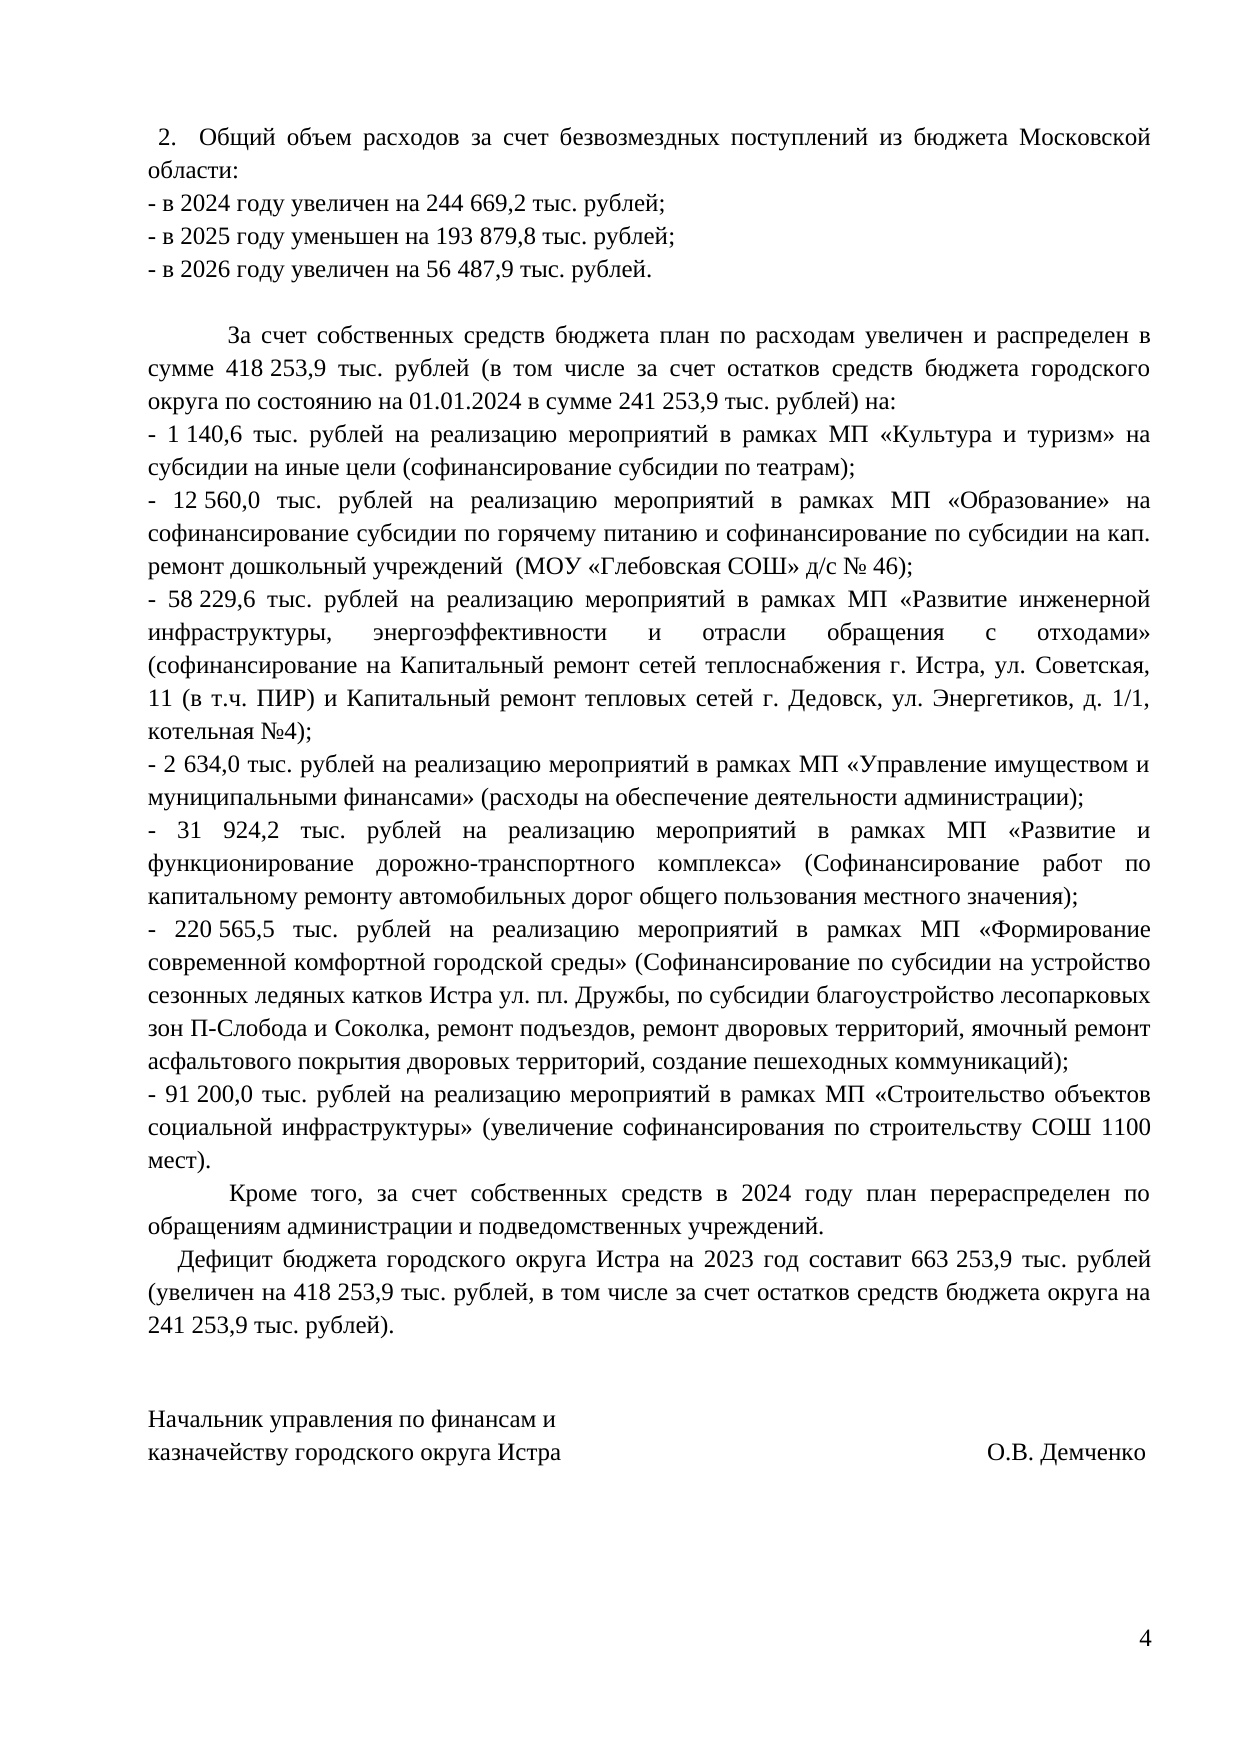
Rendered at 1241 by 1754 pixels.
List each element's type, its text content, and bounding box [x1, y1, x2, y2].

text - в 2026 году увеличен на 56 487,9 тыс. рублей. [148, 254, 1152, 282]
text - 58 229,6 тыс. рублей на реализацию мероприятий в рамках МП «Развитие инженерной инфраструктуры, энергоэффективности и отрасли обращения с отходами» (софинансирование на Капитальный ремонт сетей теплоснабжения г. Истра, ул. Советская, 11 (в т.ч. ПИР) и Капитальный ремонт тепловых сетей г. Дедовск, ул. Энергетиков, д. 1/1, котельная №4); [148, 584, 1152, 745]
text Дефицит бюджета городского округа Истра на 2023 год составит 663 253,9 тыс. рублей (увеличен на 418 253,9 тыс. рублей, в том числе за счет остатков средств бюджета округа на 241 253,9 тыс. рублей). [148, 1244, 1152, 1339]
text - 2 634,0 тыс. рублей на реализацию мероприятий в рамках МП «Управление имуществом и муниципальными финансами» (расходы на обеспечение деятельности администрации); [148, 749, 1152, 811]
text - 220 565,5 тыс. рублей на реализацию мероприятий в рамках МП «Формирование современной комфортной городской среды» (Софинансирование по субсидии на устройство сезонных ледяных катков Истра ул. пл. Дружбы, по субсидии благоустройство лесопарковых зон П-Слобода и Соколка, ремонт подъездов, ремонт дворовых территорий, ямочный ремонт асфальтового покрытия дворовых территорий, создание пешеходных коммуникаций); [148, 914, 1152, 1075]
text - 31 924,2 тыс. рублей на реализацию мероприятий в рамках МП «Развитие и функционирование дорожно-транспортного комплекса» (Софинансирование работ по капитальному ремонту автомобильных дорог общего пользования местного значения); [148, 815, 1152, 910]
text - 12 560,0 тыс. рублей на реализацию мероприятий в рамках МП «Образование» на софинансирование субсидии по горячему питанию и софинансирование по субсидии на кап. ремонт дошкольный учреждений (МОУ «Глебовская СОШ» д/с № 46); [148, 485, 1152, 580]
text - 1 140,6 тыс. рублей на реализацию мероприятий в рамках МП «Культура и туризм» на субсидии на иные цели (софинансирование субсидии по театрам); [148, 419, 1152, 481]
text 2. Общий объем расходов за счет безвозмездных поступлений из бюджета Московской области: [148, 122, 1152, 183]
text - 91 200,0 тыс. рублей на реализацию мероприятий в рамках МП «Строительство объектов социальной инфраструктуры» (увеличение софинансирования по строительству СОШ 1100 мест). [148, 1079, 1152, 1174]
text казначейству городского округа Истра О.В. Демченко [148, 1437, 1152, 1466]
text Кроме того, за счет собственных средств в 2024 году план перераспределен по обращениям администрации и подведомственных учреждений. [148, 1178, 1152, 1240]
text - в 2025 году уменьшен на 193 879,8 тыс. рублей; [148, 221, 1152, 249]
text - в 2024 году увеличен на 244 669,2 тыс. рублей; [148, 188, 1152, 216]
text Начальник управления по финансам и [148, 1404, 1152, 1433]
text За счет собственных средств бюджета план по расходам увеличен и распределен в сумме 418 253,9 тыс. рублей (в том числе за счет остатков средств бюджета городского округа по состоянию на 01.01.2024 в сумме 241 253,9 тыс. рублей) на: [148, 320, 1152, 414]
